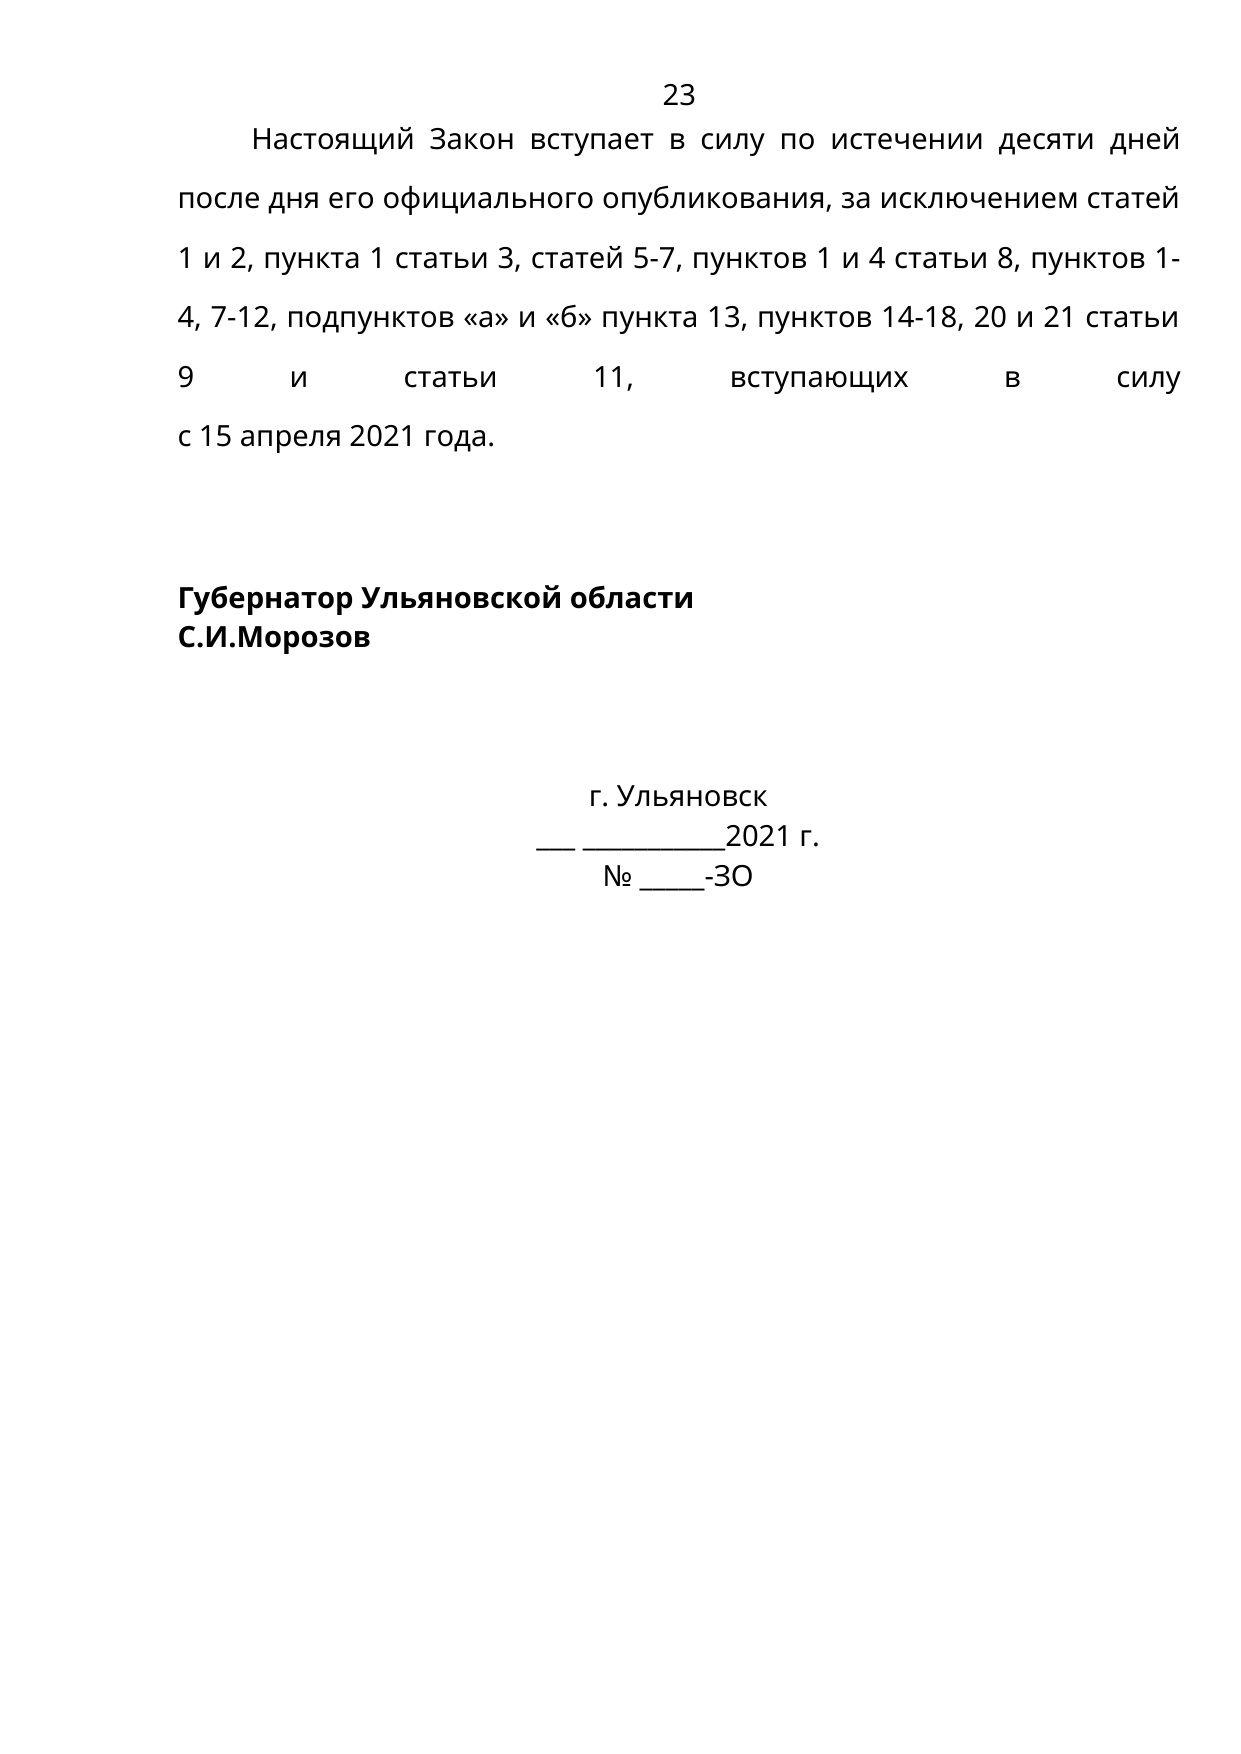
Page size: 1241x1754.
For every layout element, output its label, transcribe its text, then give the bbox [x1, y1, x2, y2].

text Настоящий Закон вступает в силу по истечении десяти дней после дня его официального опубликования, за исключением статей 1 и 2, пункта 1 статьи 3, статей 5-7, пунктов 1 и 4 статьи 8, пунктов 1-4, 7-12, подпунктов «а» и «б» пункта 13, пунктов 14-18, 20 и 21 статьи 9 и статьи 11, вступающих в силу с 15 апреля 2021 года. [177, 118, 1181, 455]
text Губернатор Ульяновской области С.И.Морозов [177, 577, 1179, 656]
text № _____-ЗО [177, 855, 1179, 894]
text ___ ___________2021 г. [177, 815, 1179, 855]
text г. Ульяновск [177, 776, 1179, 815]
